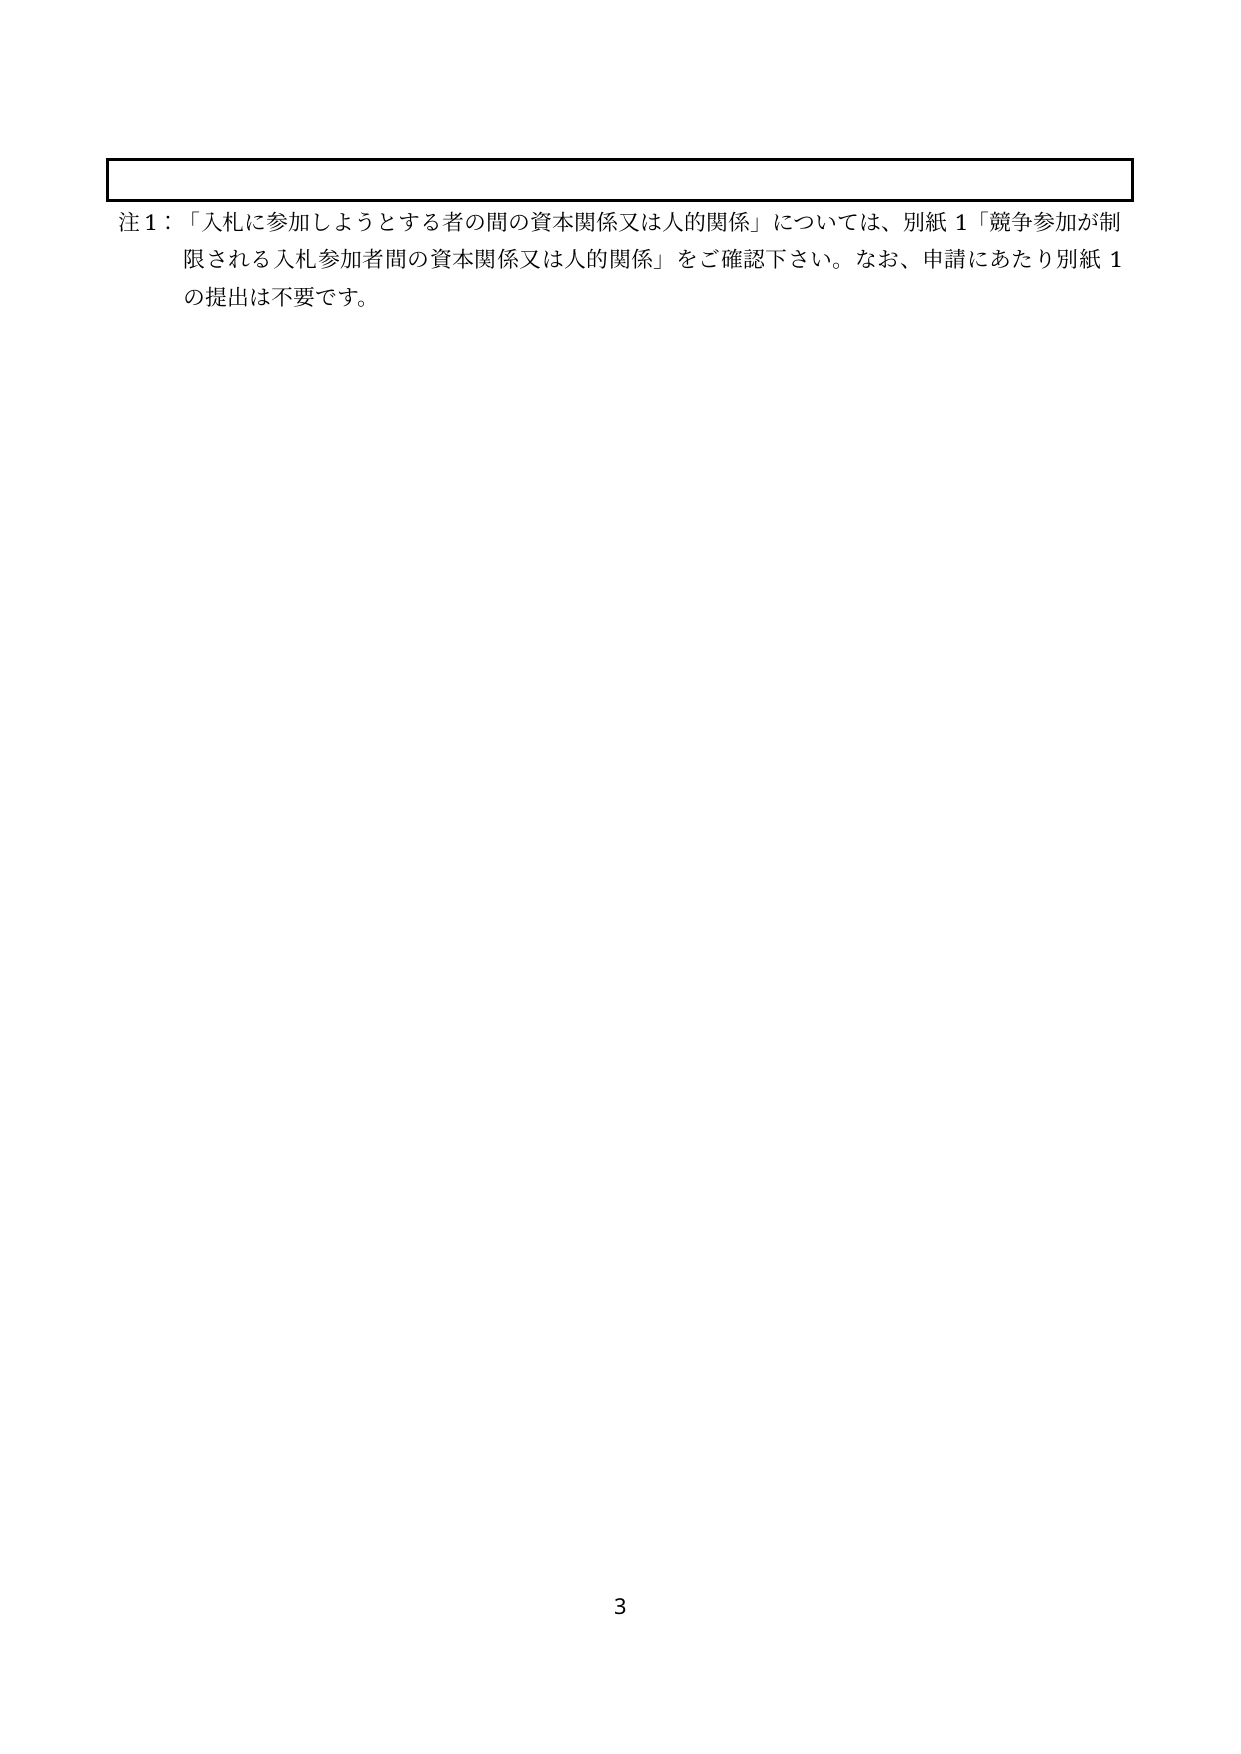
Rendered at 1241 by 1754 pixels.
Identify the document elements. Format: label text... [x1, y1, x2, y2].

text 注1：「入札に参加しようとする者の間の資本関係又は人的関係」については、別紙1「競争参加が制限される入札参加者間の資本関係又は人的関係」をご確認下さい。なお、申請にあたり別紙1の提出は不要です。 [118, 202, 1122, 314]
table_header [109, 161, 1131, 199]
